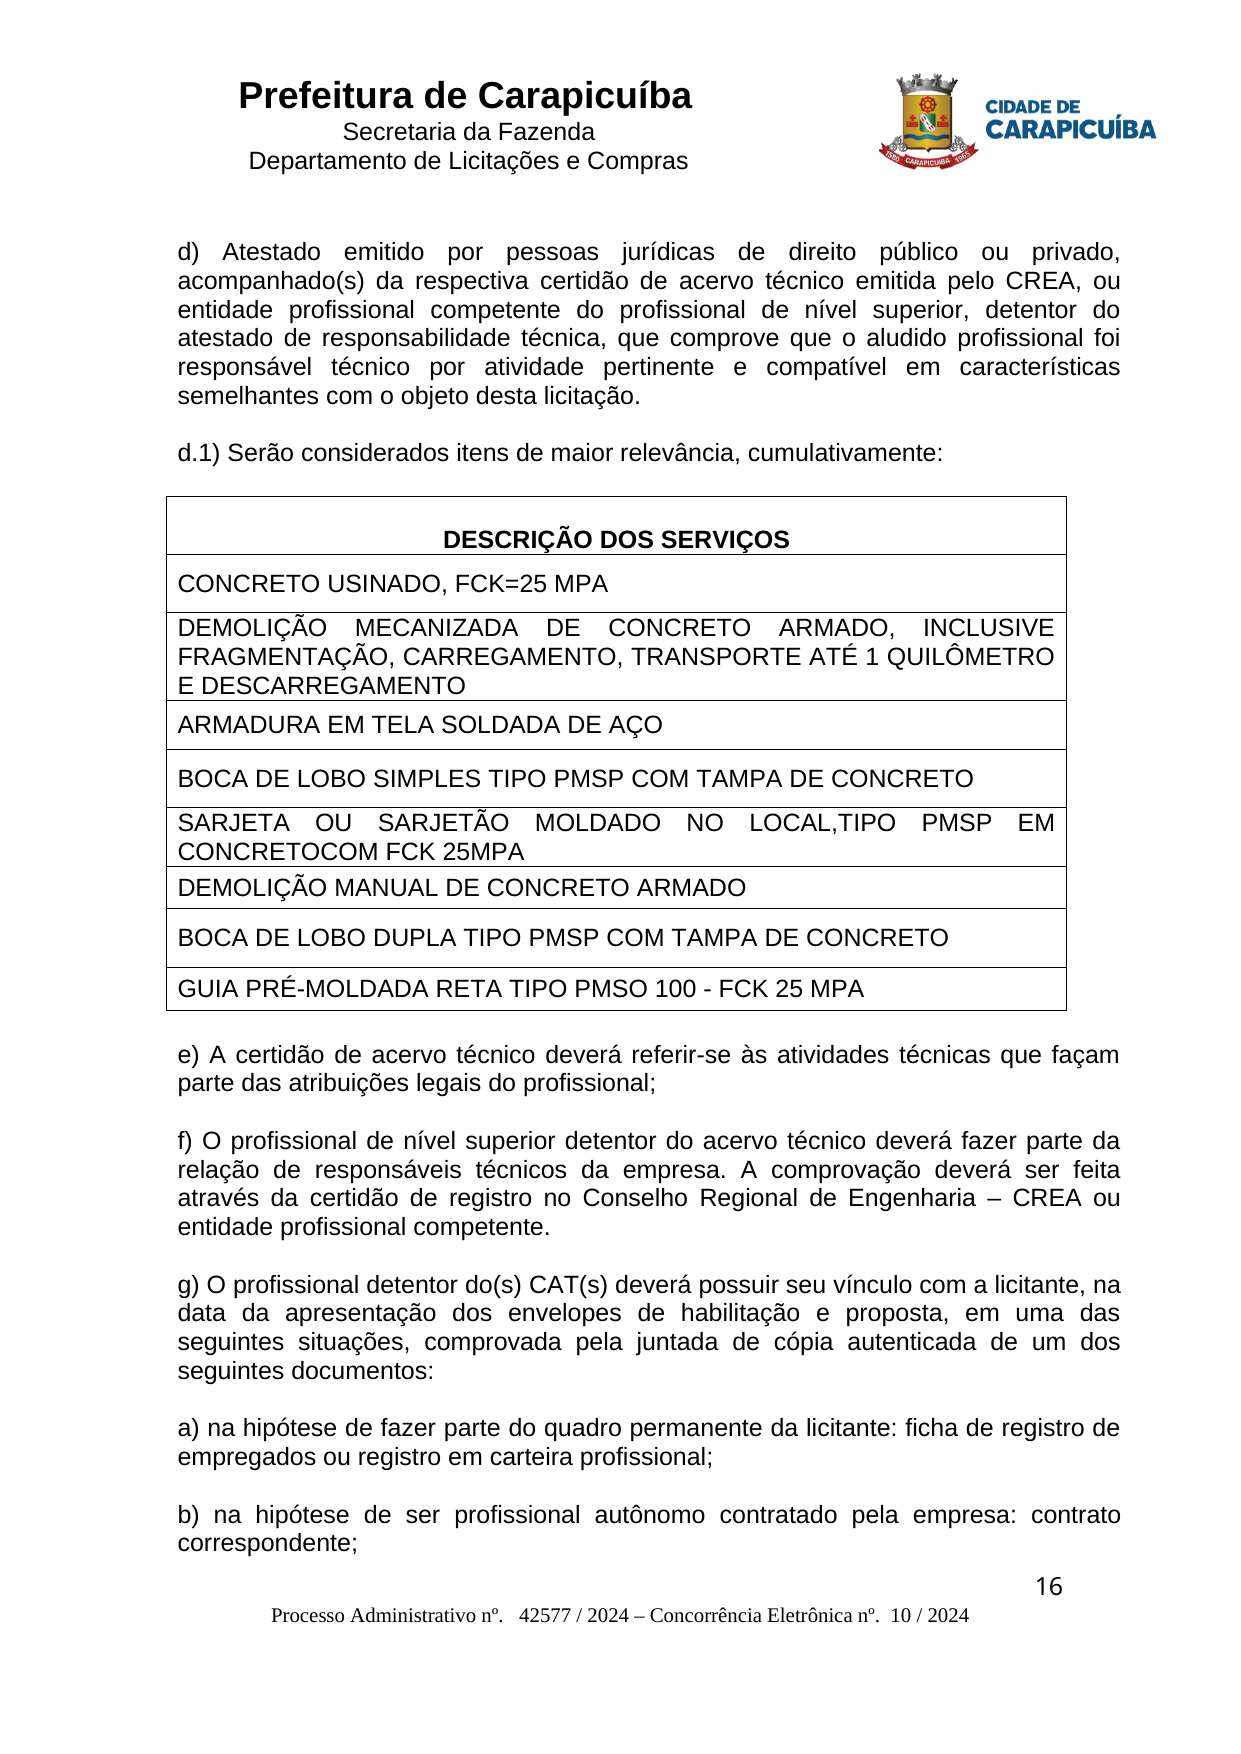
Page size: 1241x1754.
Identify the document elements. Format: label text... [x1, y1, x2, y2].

table_cell DEMOLIÇÃO MANUAL DE CONCRETO ARMADO [167, 867, 1066, 908]
table_header DESCRIÇÃO DOS SERVIÇOS [167, 497, 1066, 554]
text g) O profissional detentor do(s) CAT(s) deverá possuir seu vínculo com a licitante, na data da apresentação dos envelopes de habilitação e proposta, em uma das seguintes situações, comprovada pela juntada de cópia autenticada de um dos seguintes documentos: [177, 1270, 1122, 1385]
picture [877, 65, 1159, 172]
table_cell DEMOLIÇÃO MECANIZADA DE CONCRETO ARMADO, INCLUSIVE FRAGMENTAÇÃO, CARREGAMENTO, TRANSPORTE ATÉ 1 QUILÔMETRO E DESCARREGAMENTO [167, 613, 1066, 699]
text e) A certidão de acervo técnico deverá referir-se às atividades técnicas que façam parte das atribuições legais do profissional; [177, 1040, 1122, 1097]
table_cell BOCA DE LOBO SIMPLES TIPO PMSP COM TAMPA DE CONCRETO [167, 750, 1066, 807]
table_cell GUIA PRÉ-MOLDADA RETA TIPO PMSO 100 - FCK 25 MPA [167, 968, 1066, 1010]
text a) na hipótese de fazer parte do quadro permanente da licitante: ficha de registro de empregados ou registro em carteira profissional; [177, 1413, 1122, 1471]
text b) na hipótese de ser profissional autônomo contratado pela empresa: contrato correspondente; [177, 1500, 1122, 1557]
table_cell SARJETA OU SARJETÃO MOLDADO NO LOCAL,TIPO PMSP EM CONCRETOCOM FCK 25MPA [167, 808, 1066, 866]
table_cell CONCRETO USINADO, FCK=25 MPA [167, 555, 1066, 612]
table_cell BOCA DE LOBO DUPLA TIPO PMSP COM TAMPA DE CONCRETO [167, 909, 1066, 967]
text d) Atestado emitido por pessoas jurídicas de direito público ou privado, acompanhado(s) da respectiva certidão de acervo técnico emitida pelo CREA, ou entidade profissional competente do profissional de nível superior, detentor do atestado de responsabilidade técnica, que comprove que o aludido profissional foi responsável técnico por atividade pertinente e compatível em características semelhantes com o objeto desta licitação. [177, 237, 1122, 410]
text d.1) Serão considerados itens de maior relevância, cumulativamente: [177, 438, 1122, 467]
text f) O profissional de nível superior detentor do acervo técnico deverá fazer parte da relação de responsáveis técnicos da empresa. A comprovação deverá ser feita através da certidão de registro no Conselho Regional de Engenharia – CREA ou entidade profissional competente. [177, 1126, 1122, 1241]
table_cell ARMADURA EM TELA SOLDADA DE AÇO [167, 701, 1066, 749]
